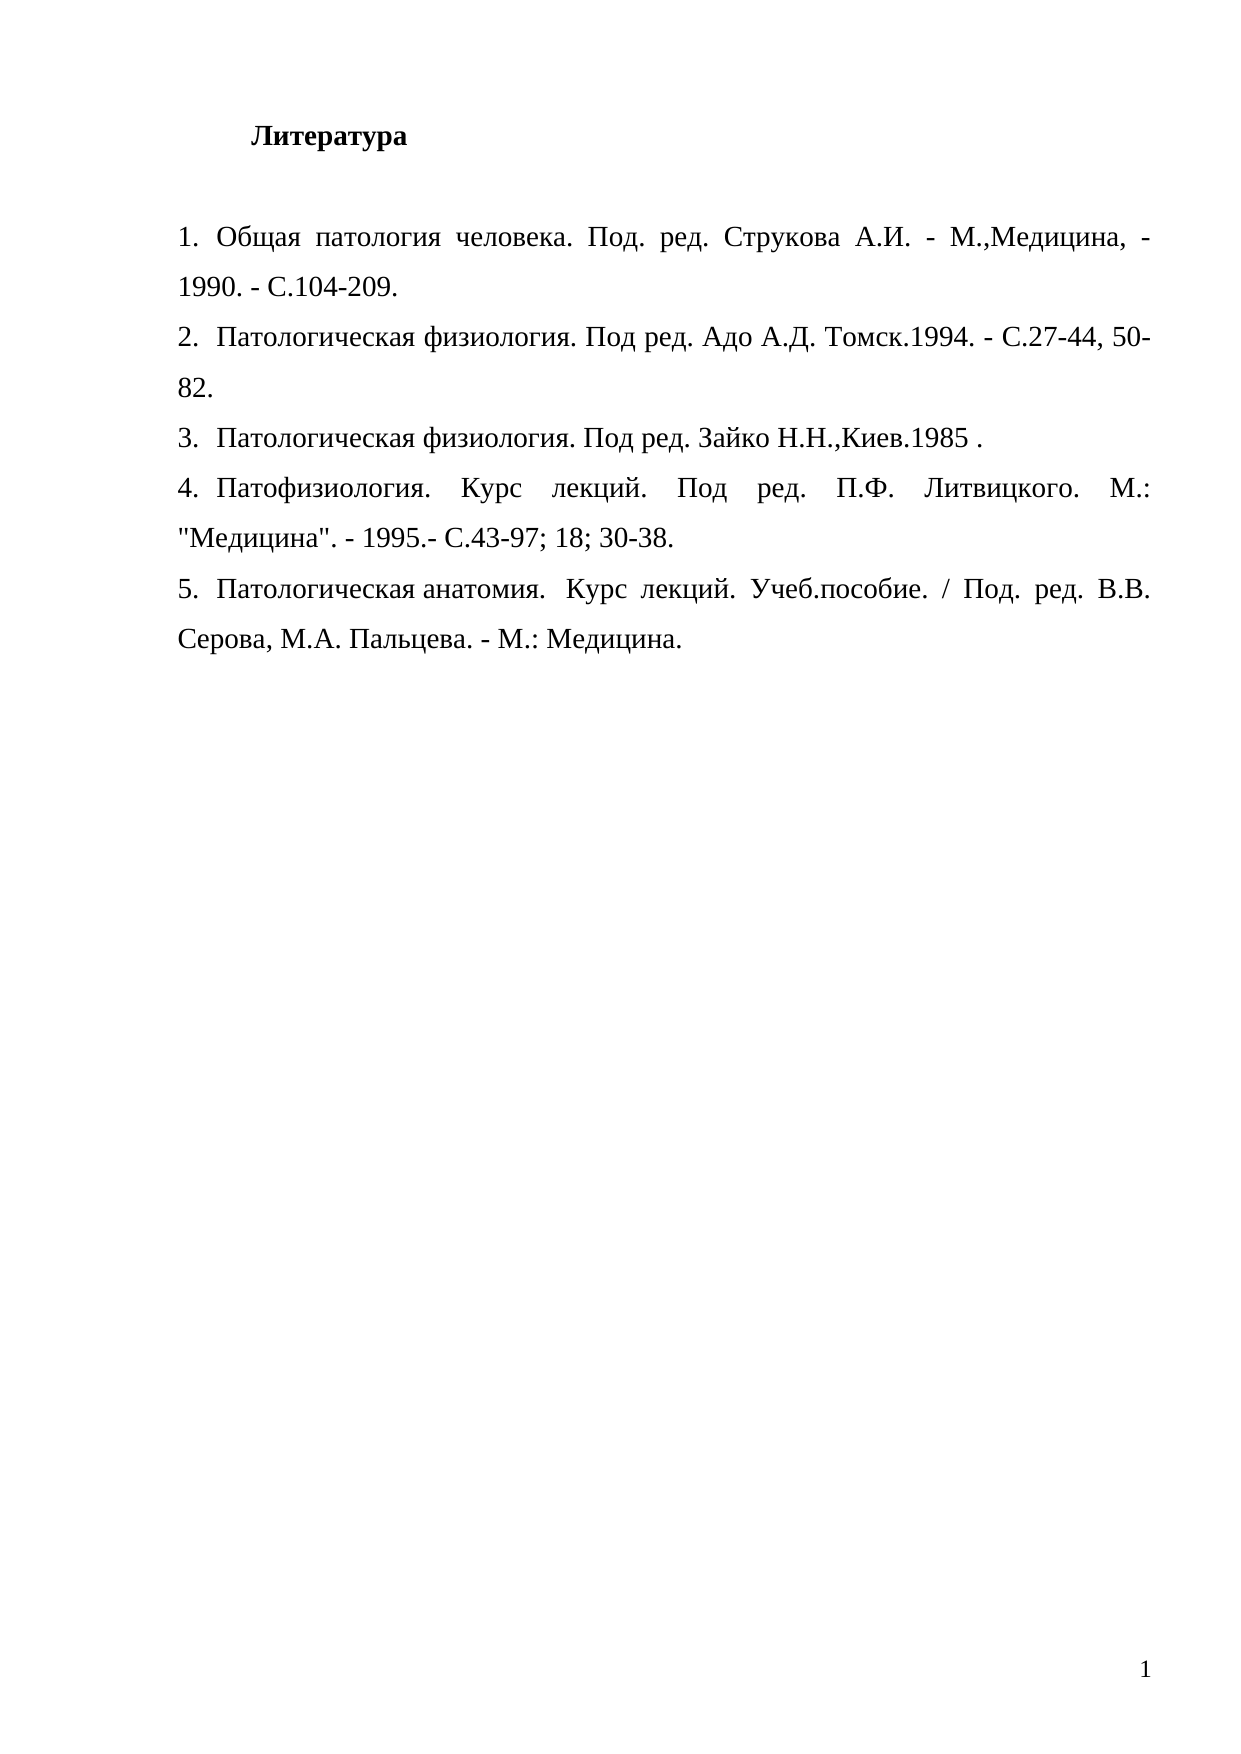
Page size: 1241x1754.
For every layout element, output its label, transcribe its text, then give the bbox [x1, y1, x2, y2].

text Литература [177, 118, 1152, 152]
list Патологическая физиология. Под ред. Адо А.Д. Томск.1994. - С.27-44, 50-82. [177, 319, 1152, 403]
list Патологическая физиология. Под ред. Зайко Н.Н.,Киев.1985 . [177, 420, 1152, 453]
list Общая патология человека. Под. ред. Струкова А.И. - М.,Медицина, - 1990. - С.104-209. [177, 219, 1152, 303]
list Патофизиология. Курс лекций. Под ред. П.Ф. Литвицкого. М.: "Медицина". - 1995.- С.43-97; 18; 30-38. [177, 470, 1152, 554]
list Патологическая анатомия. Курс лекций. Учеб.пособие. / Под. ред. В.В. Серова, М.А. Пальцева. - М.: Медицина. [177, 571, 1152, 655]
